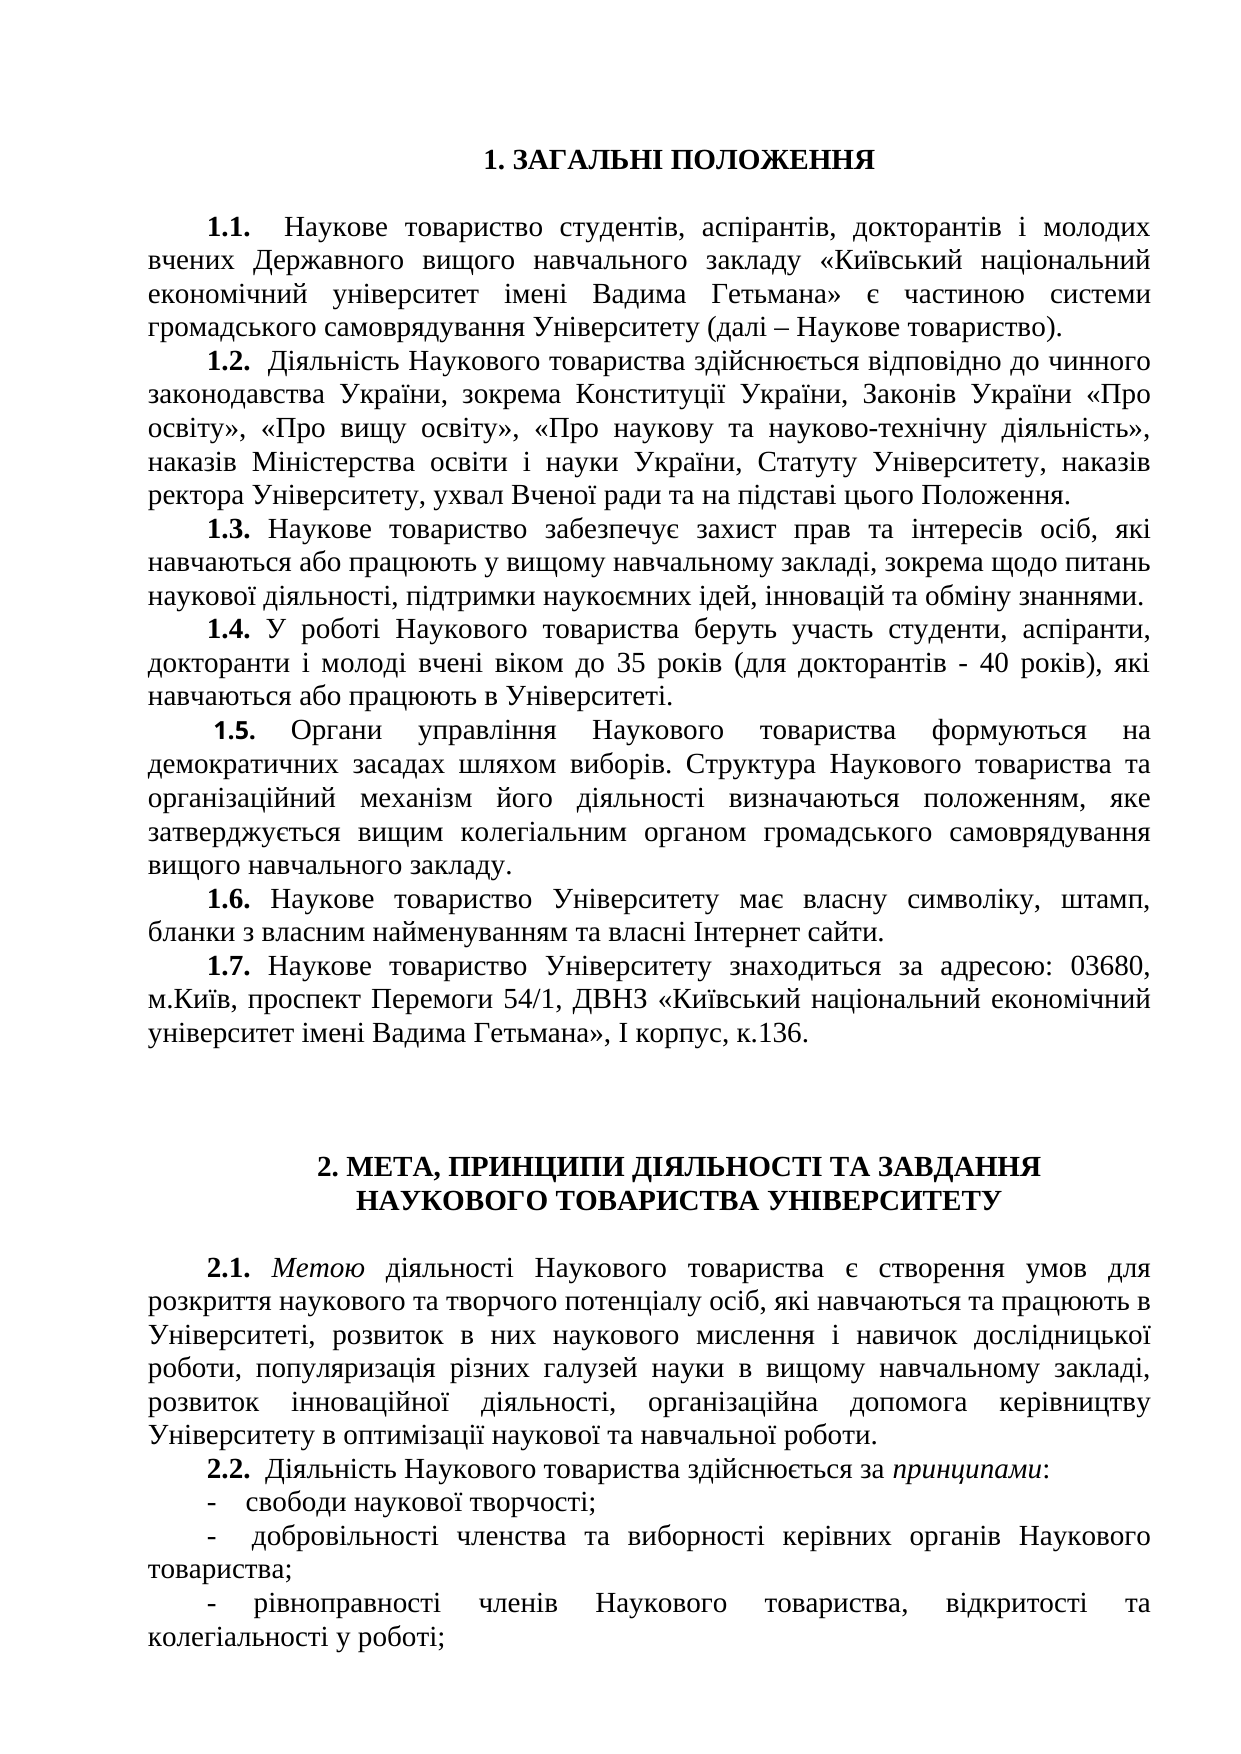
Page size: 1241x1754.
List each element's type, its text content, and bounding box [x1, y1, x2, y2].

text 1.7. Наукове товариство Університету знаходиться за адресою: 03680, м.Київ, проспект Перемоги 54/1, ДВНЗ «Київський національний економічний університет імені Вадима Гетьмана», І корпус, к.136. [148, 948, 1152, 1048]
text НАУКОВОГО ТОВАРИСТВА УНІВЕРСИТЕТУ [148, 1183, 1152, 1216]
text 1.2. Діяльність Наукового товариства здійснюється відповідно до чинного законодавства України, зокрема Конституції України, Законів України «Про освіту», «Про вищу освіту», «Про наукову та науково-технічну діяльність», наказів Міністерства освіти і науки України, Статуту Університету, наказів ректора Університету, ухвал Вченої ради та на підставі цього Положення. [148, 343, 1152, 511]
text 1.1. Наукове товариство студентів, аспірантів, докторантів і молодих вчених Державного вищого навчального закладу «Київський національний економічний університет імені Вадима Гетьмана» є частиною системи громадського самоврядування Університету (далі – Наукове товариство). [148, 209, 1152, 343]
text 1.5. Органи управління Наукового товариства формуються на демократичних засадах шляхом виборів. Структура Наукового товариства та організаційний механізм його діяльності визначаються положенням, яке затверджується вищим колегіальним органом громадського самоврядування вищого навчального закладу. [148, 712, 1152, 881]
text 1.4. У роботі Наукового товариства беруть участь студенти, аспіранти, докторанти і молоді вчені віком до 35 років (для докторантів - 40 років), які навчаються або працюють в Університеті. [148, 611, 1152, 712]
text - свободи наукової творчості; [148, 1484, 1152, 1518]
text 1. ЗАГАЛЬНІ ПОЛОЖЕННЯ [148, 142, 1152, 175]
text 1.3. Наукове товариство забезпечує захист прав та інтересів осіб, які навчаються або працюють у вищому навчальному закладі, зокрема щодо питань наукової діяльності, підтримки наукоємних ідей, інновацій та обміну знаннями. [148, 511, 1152, 611]
text 2. МЕТА, ПРИНЦИПИ ДІЯЛЬНОСТІ ТА ЗАВДАННЯ [148, 1149, 1152, 1183]
text 2.1. Метою діяльності Наукового товариства є створення умов для розкриття наукового та творчого потенціалу осіб, які навчаються та працюють в Університеті, розвиток в них наукового мислення і навичок дослідницької роботи, популяризація різних галузей науки в вищому навчальному закладі, розвиток інноваційної діяльності, організаційна допомога керівництву Університету в оптимізації наукової та навчальної роботи. [148, 1250, 1152, 1451]
text 1.6. Наукове товариство Університету має власну символіку, штамп, бланки з власним найменуванням та власні Інтернет сайти. [148, 881, 1152, 948]
text - рівноправності членів Наукового товариства, відкритості та колегіальності у роботі; [148, 1585, 1152, 1652]
text - добровільності членства та виборності керівних органів Наукового товариства; [148, 1518, 1152, 1585]
text 2.2. Діяльність Наукового товариства здійснюється за принципами: [148, 1451, 1152, 1484]
